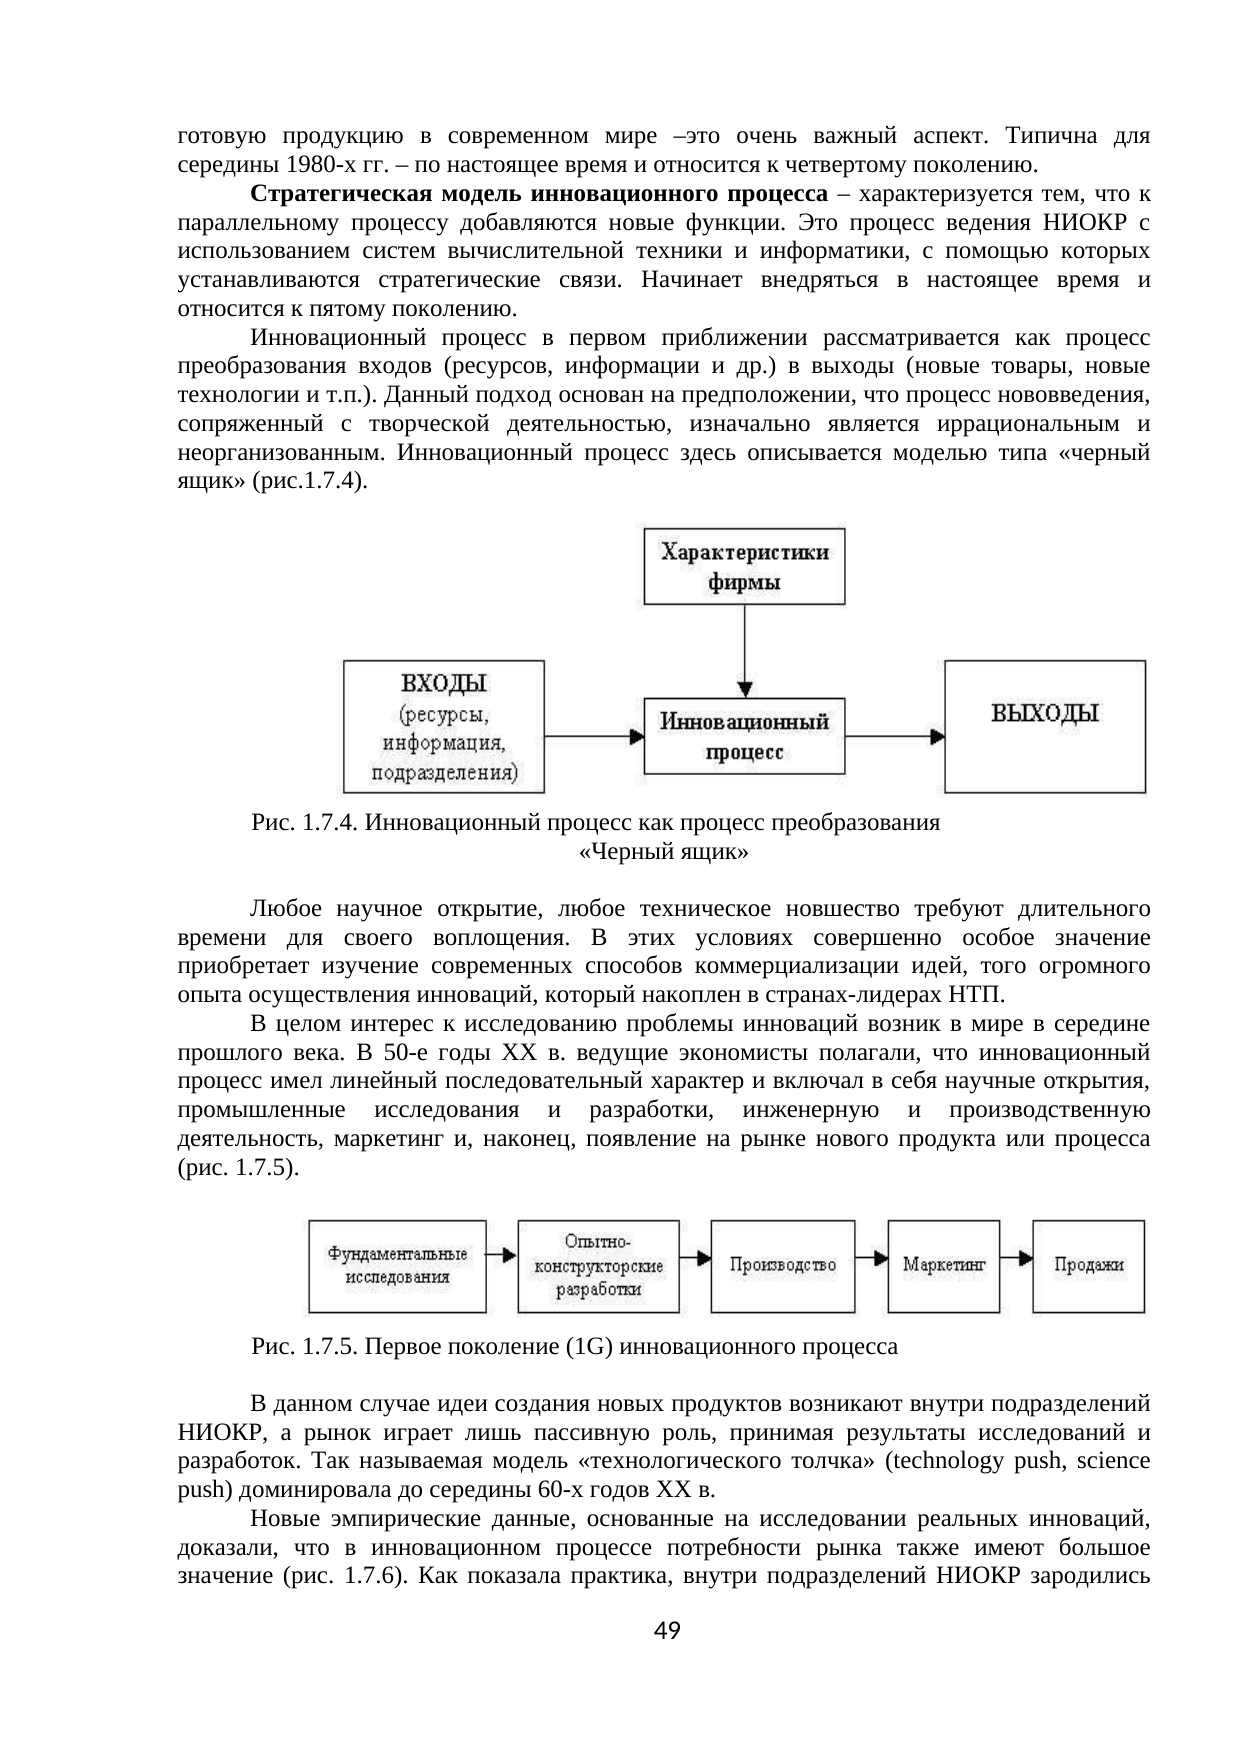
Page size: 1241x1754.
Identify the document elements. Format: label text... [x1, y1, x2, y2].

text Инновационный процесс в первом приближении рассматривается как процесс преобразования входов (ресурсов, информации и др.) в выходы (новые товары, новые технологии и т.п.). Данный подход основан на предположении, что процесс нововведения, сопряженный с творческой деятельностью, изначально является иррациональным и неорганизованным. Инновационный процесс здесь описывается моделью типа «черный ящик» (рис.1.7.4). [177, 322, 1152, 494]
text В данном случае идеи создания новых продуктов возникают внутри подразделений НИОКР, а рынок играет лишь пассивную роль, принимая результаты исследований и разработок. Так называемая модель «технологического толчка» (technology push, science push) доминировала до середины 60-х годов ХХ в. [177, 1388, 1152, 1503]
text Рис. 1.7.4. Инновационный процесс как процесс преобразования [177, 807, 1152, 836]
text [177, 121, 1152, 178]
text Стратегическая модель инновационного процесса – характеризуется тем, что к параллельному процессу добавляются новые функции. Это процесс ведения НИОКР с использованием систем вычислительной техники и информатики, с помощью которых устанавливаются стратегические связи. Начинает внедряться в настоящее время и относится к пятому поколению. [177, 178, 1152, 322]
picture [335, 522, 1152, 808]
text Любое научное открытие, любое техническое новшество требуют длительного времени для своего воплощения. В этих условиях совершенно особое значение приобретает изучение современных способов коммерциализации идей, того огромного опыта осуществления инноваций, который накоплен в странах-лидерах НТП. [177, 893, 1152, 1008]
text «Черный ящик» [176, 836, 1152, 865]
picture [302, 1208, 1152, 1332]
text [177, 1503, 1152, 1589]
text Рис. 1.7.5. Первое поколение (1G) инновационного процесса [177, 1331, 1152, 1360]
text В целом интерес к исследованию проблемы инноваций возник в мире в середине прошлого века. В 50-е годы ХХ в. ведущие экономисты полагали, что инновационный процесс имел линейный последовательный характер и включал в себя научные открытия, промышленные исследования и разработки, инженерную и производственную деятельность, маркетинг и, наконец, появление на рынке нового продукта или процесса (рис. 1.7.5). [177, 1008, 1152, 1180]
